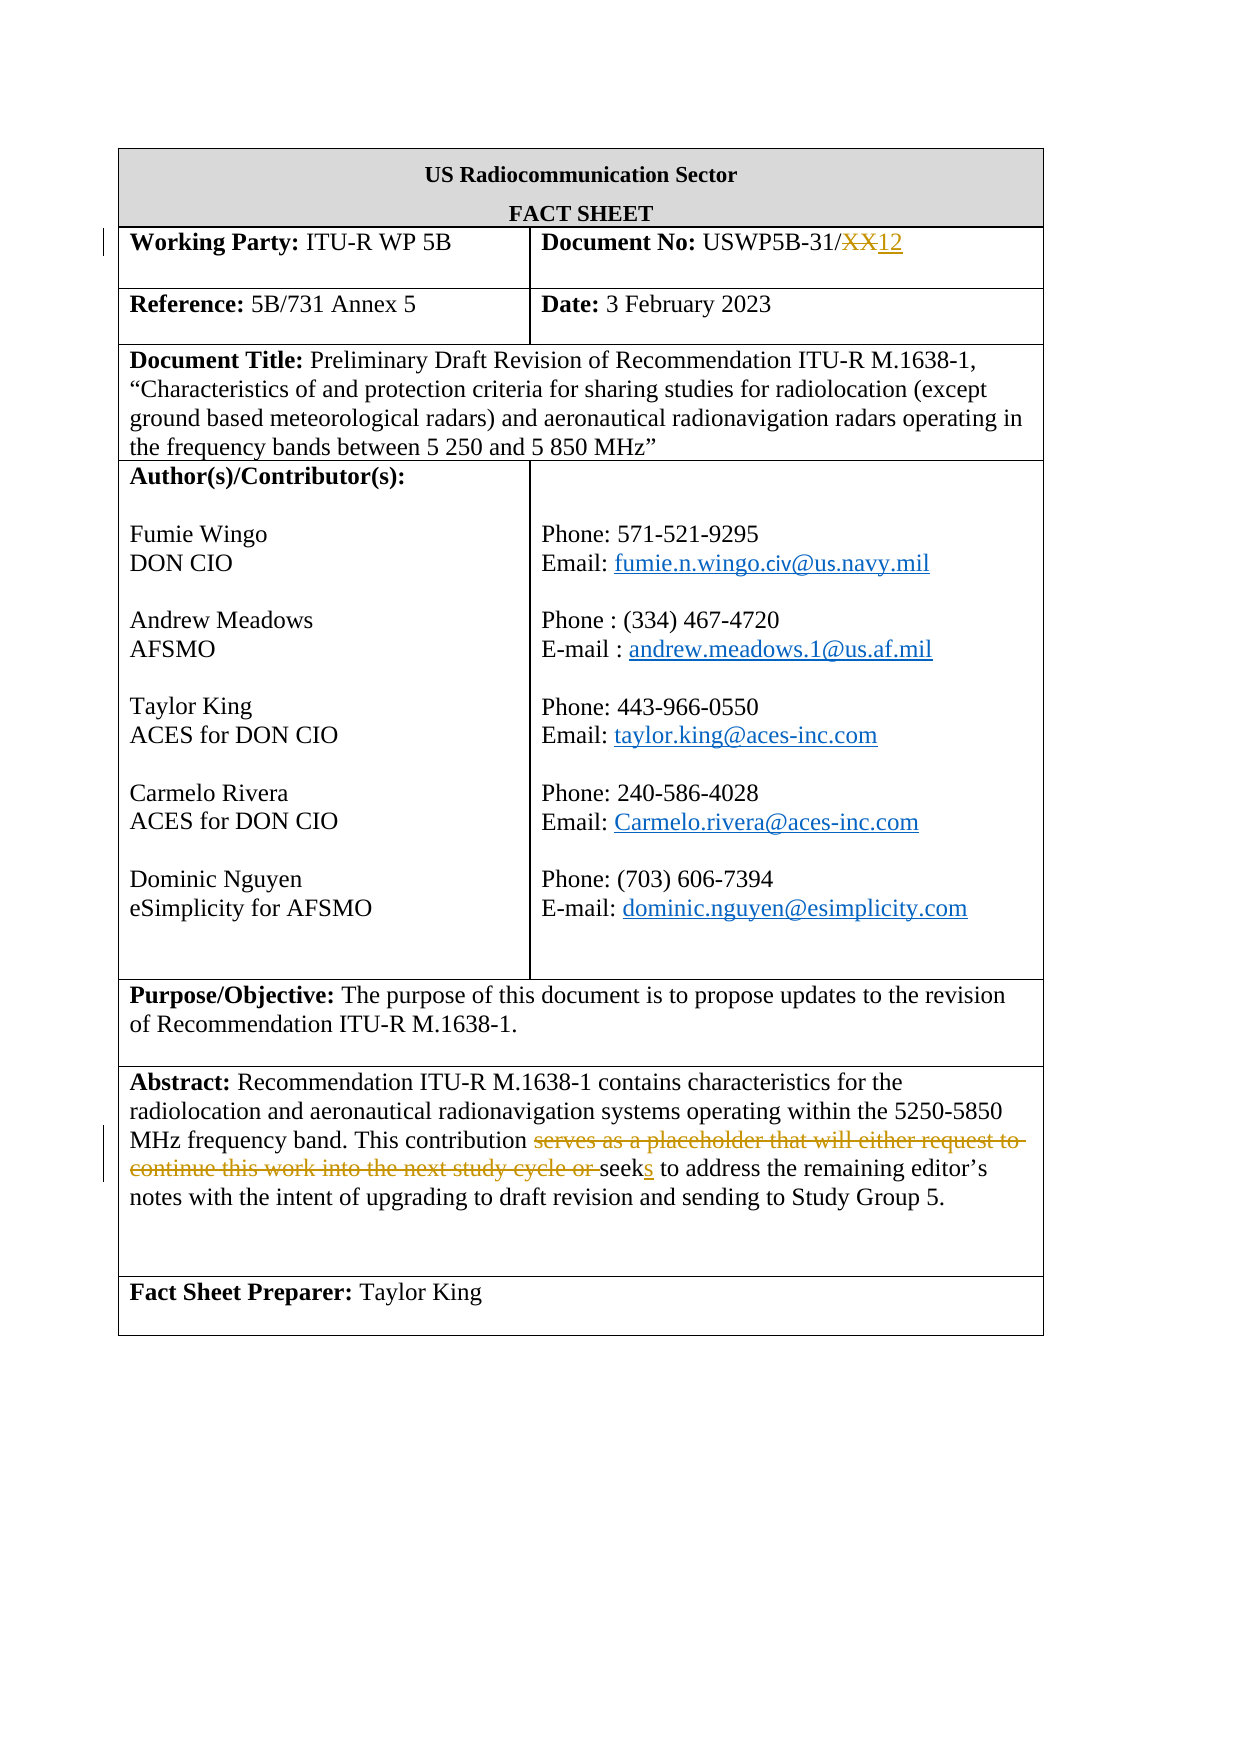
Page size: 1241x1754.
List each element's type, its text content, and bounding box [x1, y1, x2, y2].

table_cell Date: 3 February 2023 [531, 289, 1043, 344]
table_cell Phone: 571-521-9295 Email: fumie.n.wingo.civ@us.navy.mil Phone : (334) 467-4720 E-mail : andrew.meadows.1@us.af.mil Phone: 443-966-0550 Email: taylor.king@aces-inc.com Phone: 240-586-4028 Email: Carmelo.rivera@aces-inc.com Phone: (703) 606-7394 E-mail: dominic.nguyen@esimplicity.com [531, 461, 1043, 979]
table_cell Purpose/Objective: The purpose of this document is to propose updates to the revision of Recommendation ITU-R M.1638-1. [119, 980, 1043, 1066]
table_cell Fact Sheet Preparer: Taylor King [119, 1277, 1043, 1335]
table_cell Reference: 5B/731 Annex 5 [119, 289, 529, 344]
table_cell Document Title: Preliminary Draft Revision of Recommendation ITU-R M.1638-1, “Characteristics of and protection criteria for sharing studies for radiolocation (except ground based meteorological radars) and aeronautical radionavigation radars operating in the frequency bands between 5 250 and 5 850 MHz” [119, 345, 1043, 460]
table_cell Working Party: ITU-R WP 5B [119, 228, 529, 288]
table_cell Abstract: Recommendation ITU-R M.1638-1 contains characteristics for the radiolocation and aeronautical radionavigation systems operating within the 5250-5850 MHz frequency band. This contribution seek to address the remaining editor’s notes with the intent of upgrading to draft revision and sending to Study Group 5. [119, 1067, 1043, 1276]
table_cell Document No: USWP5B-31/ [531, 228, 1043, 288]
table_header US Radiocommunication Sector FACT SHEET [119, 149, 1043, 226]
table_cell Author(s)/Contributor(s): Fumie Wingo DON CIO Andrew Meadows AFSMO Taylor King ACES for DON CIO Carmelo Rivera ACES for DON CIO Dominic Nguyen eSimplicity for AFSMO [119, 461, 529, 979]
